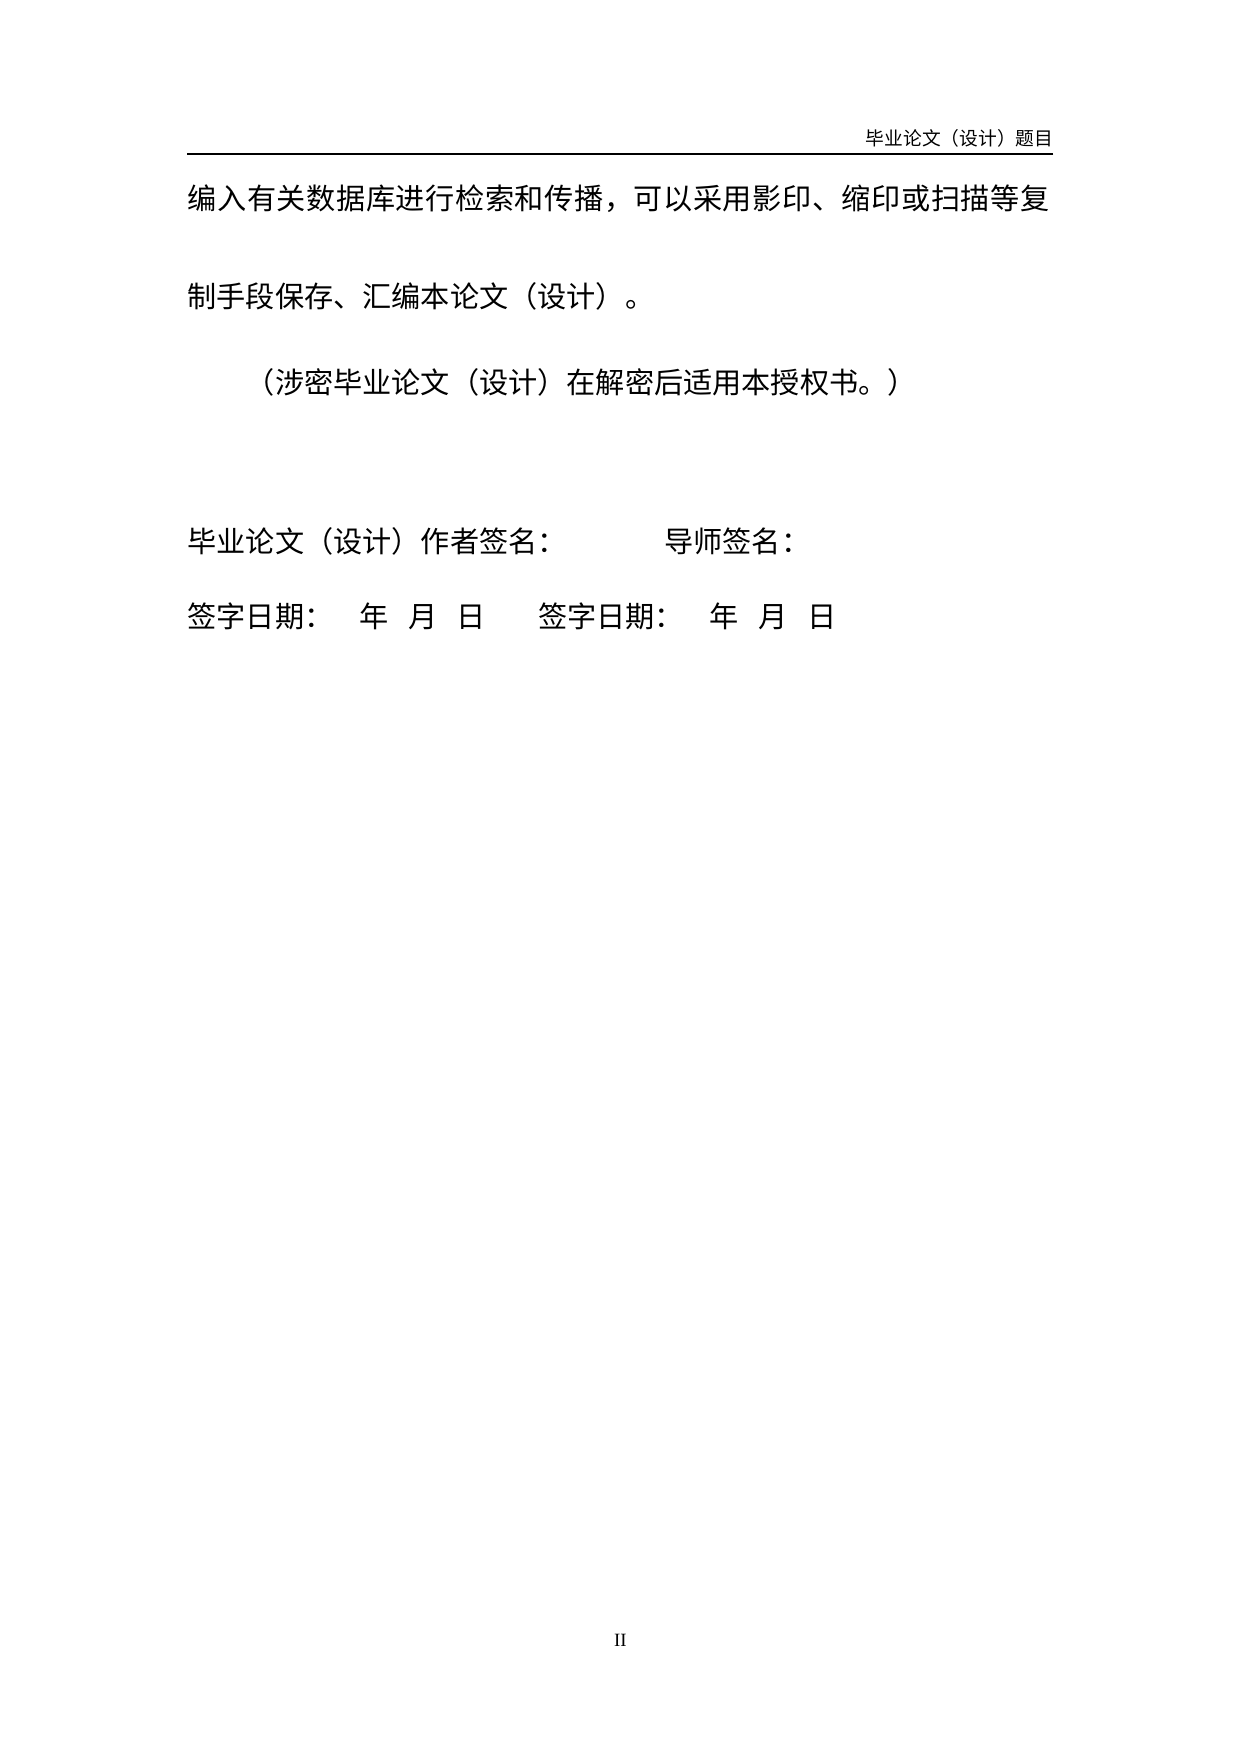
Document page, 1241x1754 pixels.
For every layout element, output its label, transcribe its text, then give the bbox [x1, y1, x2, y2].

list （涉密毕业论文（设计）在解密后适用本授权书。） [187, 348, 1053, 413]
text 毕业论文（设计）作者签名： 导师签名： [187, 519, 1053, 561]
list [187, 164, 1053, 327]
text 签字日期： 年 月 日 签字日期： 年 月 日 [187, 582, 1053, 647]
